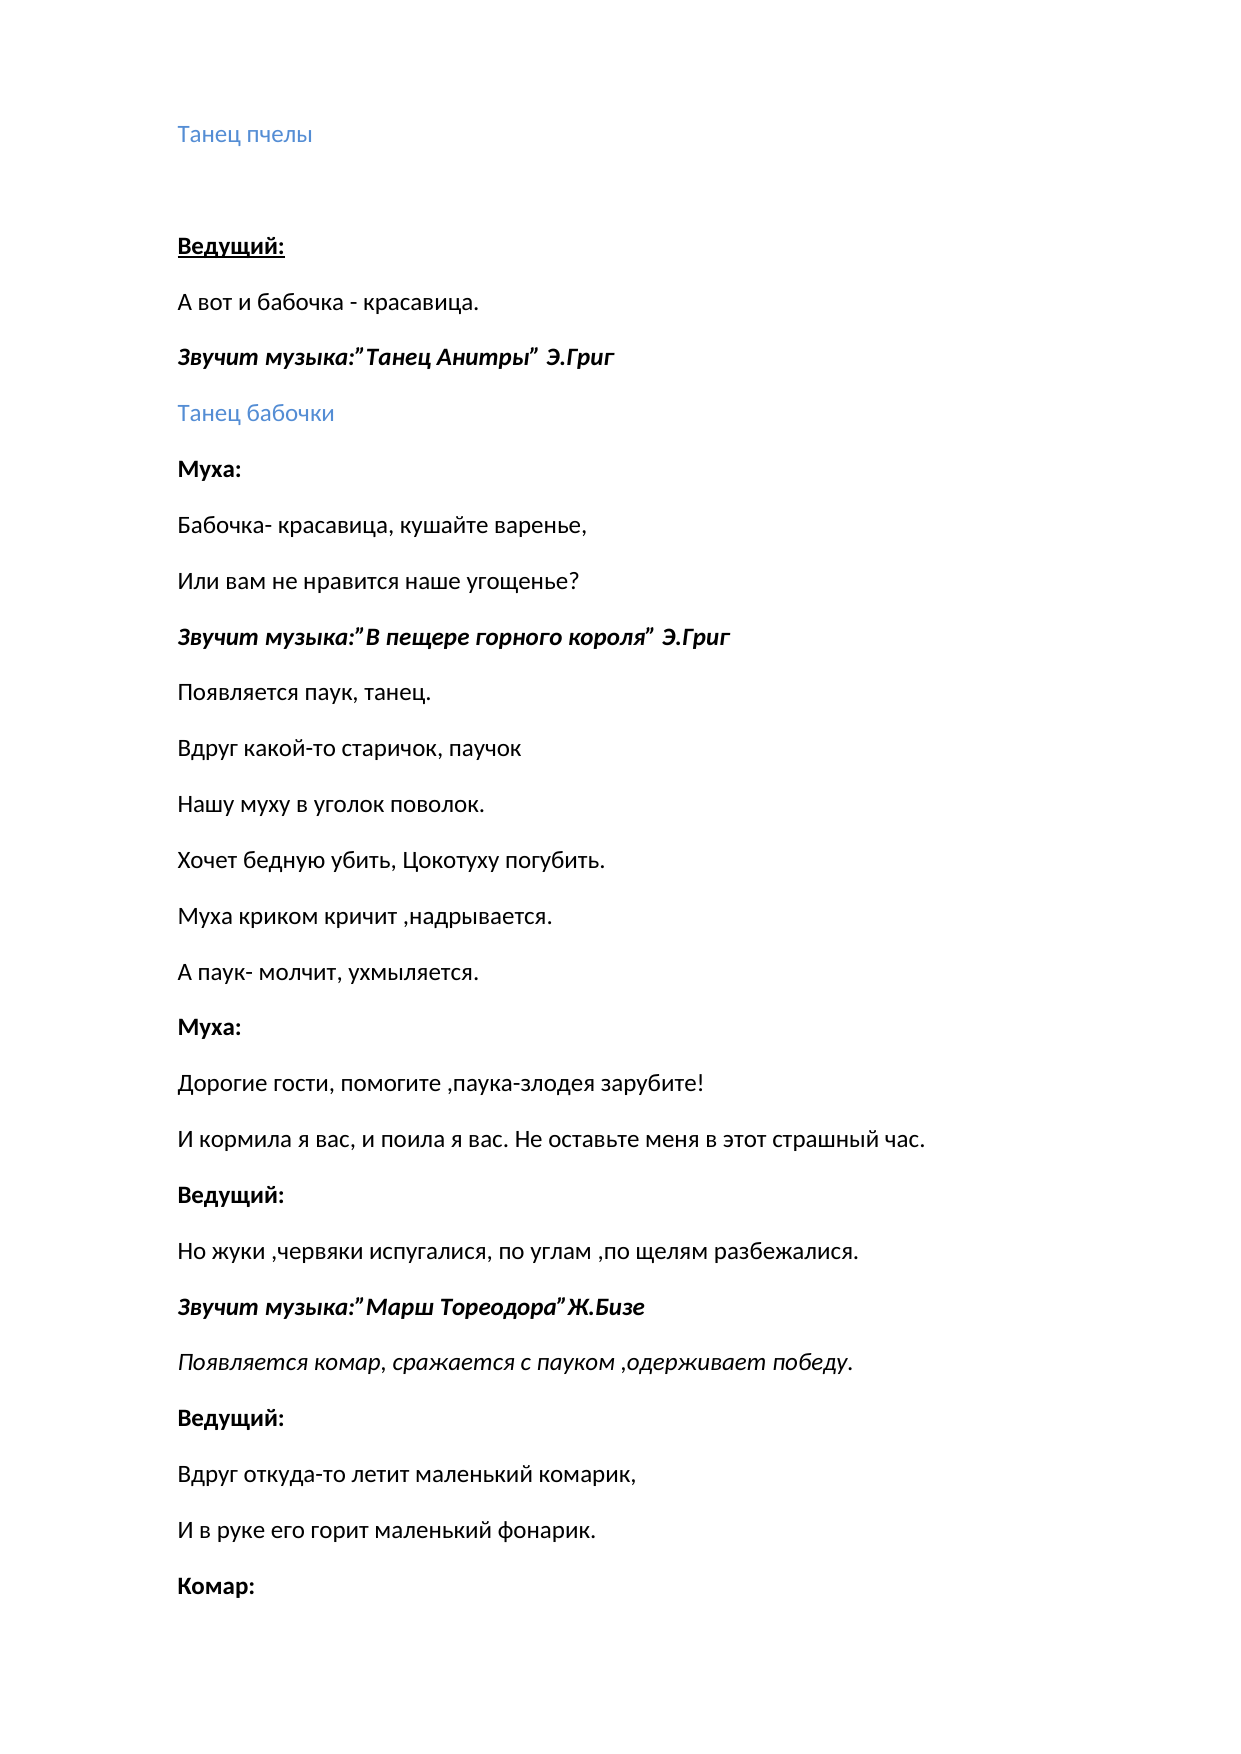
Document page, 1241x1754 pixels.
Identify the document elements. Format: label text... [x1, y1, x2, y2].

text И в руке его горит маленький фонарик. [177, 1514, 1152, 1544]
text А паук- молчит, ухмыляется. [177, 956, 1152, 986]
text Звучит музыка:”В пещере горного короля” Э.Григ [177, 621, 1152, 651]
text Муха криком кричит ,надрывается. [177, 900, 1152, 930]
text И кормила я вас, и поила я вас. Не оставьте меня в этот страшный час. [177, 1123, 1152, 1154]
text Бабочка- красавица, кушайте варенье, [177, 509, 1152, 539]
text Ведущий: [177, 230, 1152, 260]
text Звучит музыка:”Танец Анитры” Э.Григ [177, 341, 1152, 372]
text Вдруг откуда-то летит маленький комарик, [177, 1458, 1152, 1489]
text А вот и бабочка - красавица. [177, 286, 1152, 316]
text Ведущий: [177, 1179, 1152, 1209]
text Муха: [177, 1011, 1152, 1042]
text Муха: [177, 453, 1152, 484]
text Дорогие гости, помогите ,паука-злодея зарубите! [177, 1067, 1152, 1098]
text Звучит музыка:”Марш Тореодора”Ж.Бизе [177, 1291, 1152, 1321]
text Появляется паук, танец. [177, 676, 1152, 707]
text Танец пчелы [177, 118, 1152, 149]
text Появляется комар, сражается с пауком ,одерживает победу. [177, 1346, 1152, 1377]
text Хочет бедную убить, Цокотуху погубить. [177, 844, 1152, 874]
text Комар: [177, 1570, 1152, 1600]
text Танец бабочки [177, 397, 1152, 428]
text Вдруг какой-то старичок, паучок [177, 732, 1152, 763]
text Но жуки ,червяки испугалися, по углам ,по щелям разбежалися. [177, 1235, 1152, 1265]
text Нашу муху в уголок поволок. [177, 788, 1152, 819]
text Или вам не нравится наше угощенье? [177, 565, 1152, 595]
text Ведущий: [177, 1402, 1152, 1433]
